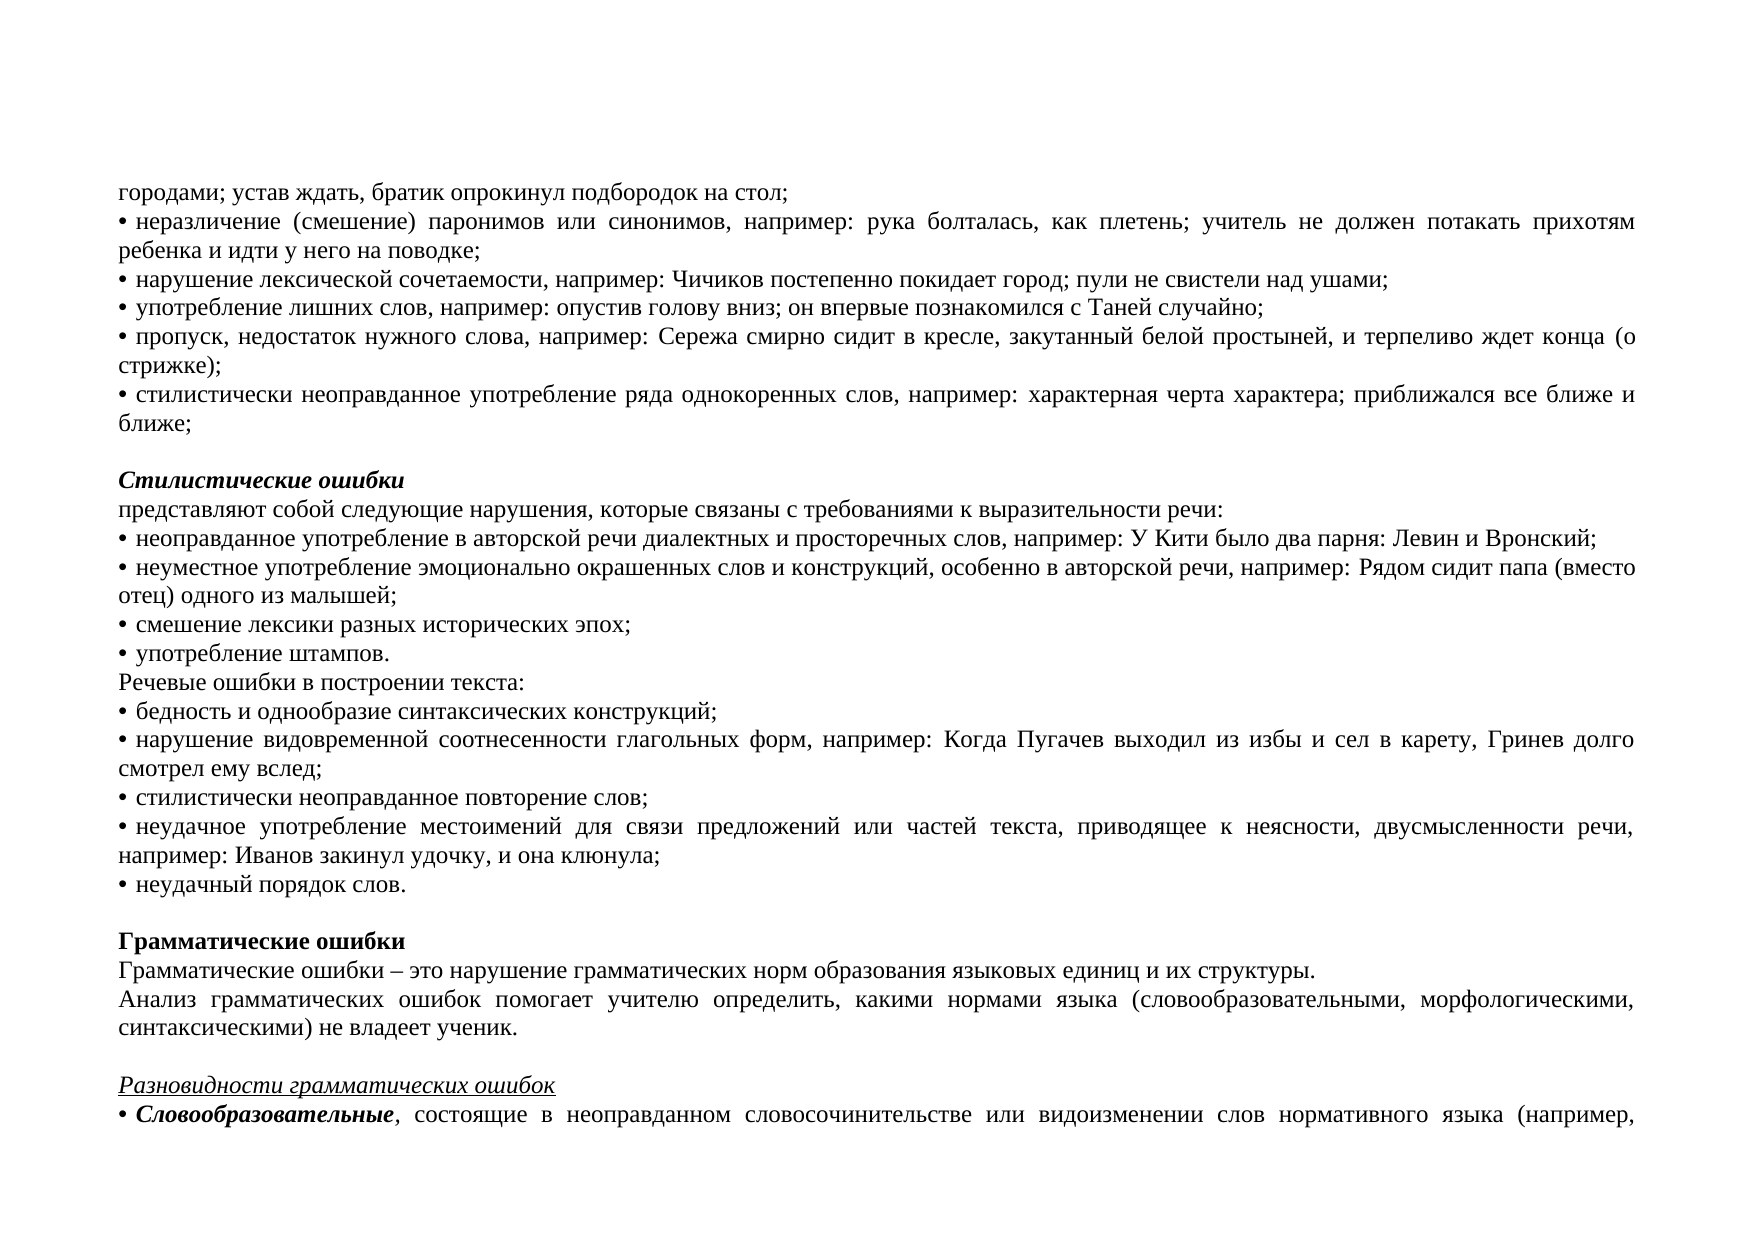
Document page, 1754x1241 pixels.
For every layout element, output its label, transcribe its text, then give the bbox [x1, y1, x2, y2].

list стилистически неоправданное повторение слов; [118, 782, 1636, 811]
text Анализ грамматических ошибок помогает учителю определить, какими нормами языка (словообразовательными, морфологическими, синтаксическими) не владеет ученик. [118, 984, 1636, 1041]
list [118, 177, 1636, 206]
list неоправданное употребление в авторской речи диалектных и просторечных слов, например: У Кити было два парня: Левин и Вронский; [118, 523, 1636, 552]
list употребление лишних слов, например: опустив голову вниз; он впервые познакомился с Таней случайно; [118, 292, 1636, 321]
list бедность и однообразие синтаксических конструкций; [118, 696, 1636, 724]
text Разновидности грамматических ошибок [118, 1070, 1636, 1099]
list неразличение (смешение) паронимов или синонимов, например: рука болталась, как плетень; учитель не должен потакать прихотям ребенка и идти у него на поводке; [118, 206, 1636, 263]
text Стилистические ошибки [118, 465, 1636, 494]
list стилистически неоправданное употребление ряда однокоренных слов, например: характерная черта характера; приближался все ближе и ближе; [118, 379, 1636, 436]
list употребление штампов. [118, 638, 1636, 667]
list смешение лексики разных исторических эпох; [118, 609, 1636, 638]
text Грамматические ошибки – это нарушение грамматических норм образования языковых единиц и их структуры. [118, 955, 1636, 984]
list нарушение видовременной соотнесенности глагольных форм, например: Когда Пугачев выходил из избы и сел в карету, Гринев долго смотрел ему вслед; [118, 724, 1636, 782]
text Речевые ошибки в построении текста: [118, 667, 1636, 696]
list неудачное употребление местоимений для связи предложений или частей текста, приводящее к неясности, двусмысленности речи, например: Иванов закинул удочку, и она клюнула; [118, 811, 1636, 868]
text Грамматические ошибки [118, 926, 1636, 955]
list нарушение лексической сочетаемости, например: Чичиков постепенно покидает город; пули не свистели над ушами; [118, 263, 1636, 292]
list пропуск, недостаток нужного слова, например: Сережа смирно сидит в кресле, закутанный белой простыней, и терпеливо ждет конца (о стрижке); [118, 321, 1636, 379]
text представляют собой следующие нарушения, которые связаны с требованиями к выразительности речи: [118, 494, 1636, 523]
list неудачный порядок слов. [118, 868, 1636, 897]
list неуместное употребление эмоционально окрашенных слов и конструкций, особенно в авторской речи, например: Рядом сидит папа (вместо отец) одного из малышей; [118, 552, 1636, 609]
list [118, 1099, 1636, 1127]
